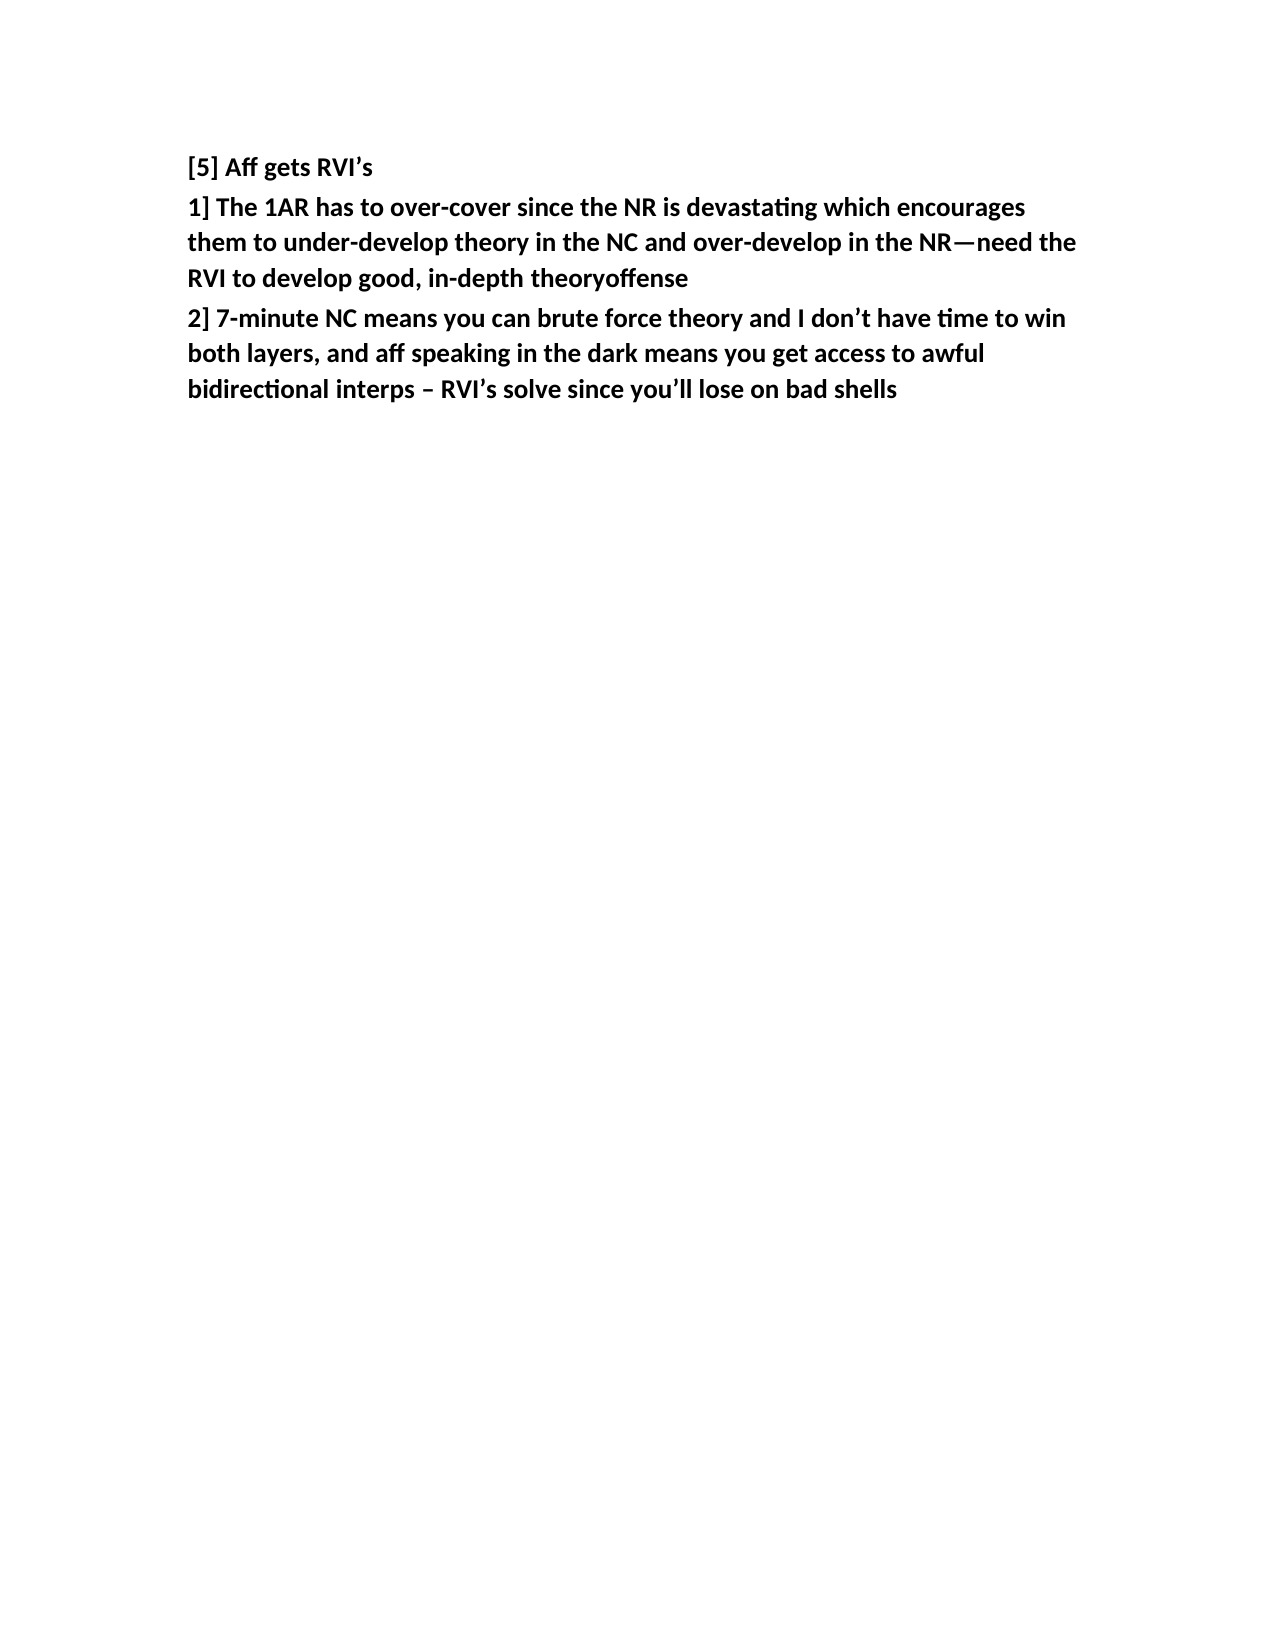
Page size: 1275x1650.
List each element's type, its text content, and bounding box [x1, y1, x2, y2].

subtitle 1] The 1AR has to over-cover since the NR is devastating which encourages them to under-develop theory in the NC and over-develop in the NR—need the RVI to develop good, in-depth theoryoffense [187, 190, 1087, 294]
subtitle 2] 7-minute NC means you can brute force theory and I don’t have time to win both layers, and aff speaking in the dark means you get access to awful bidirectional interps – RVI’s solve since you’ll lose on bad shells [187, 301, 1087, 405]
subtitle [5] Aff gets RVI’s [187, 150, 1087, 183]
